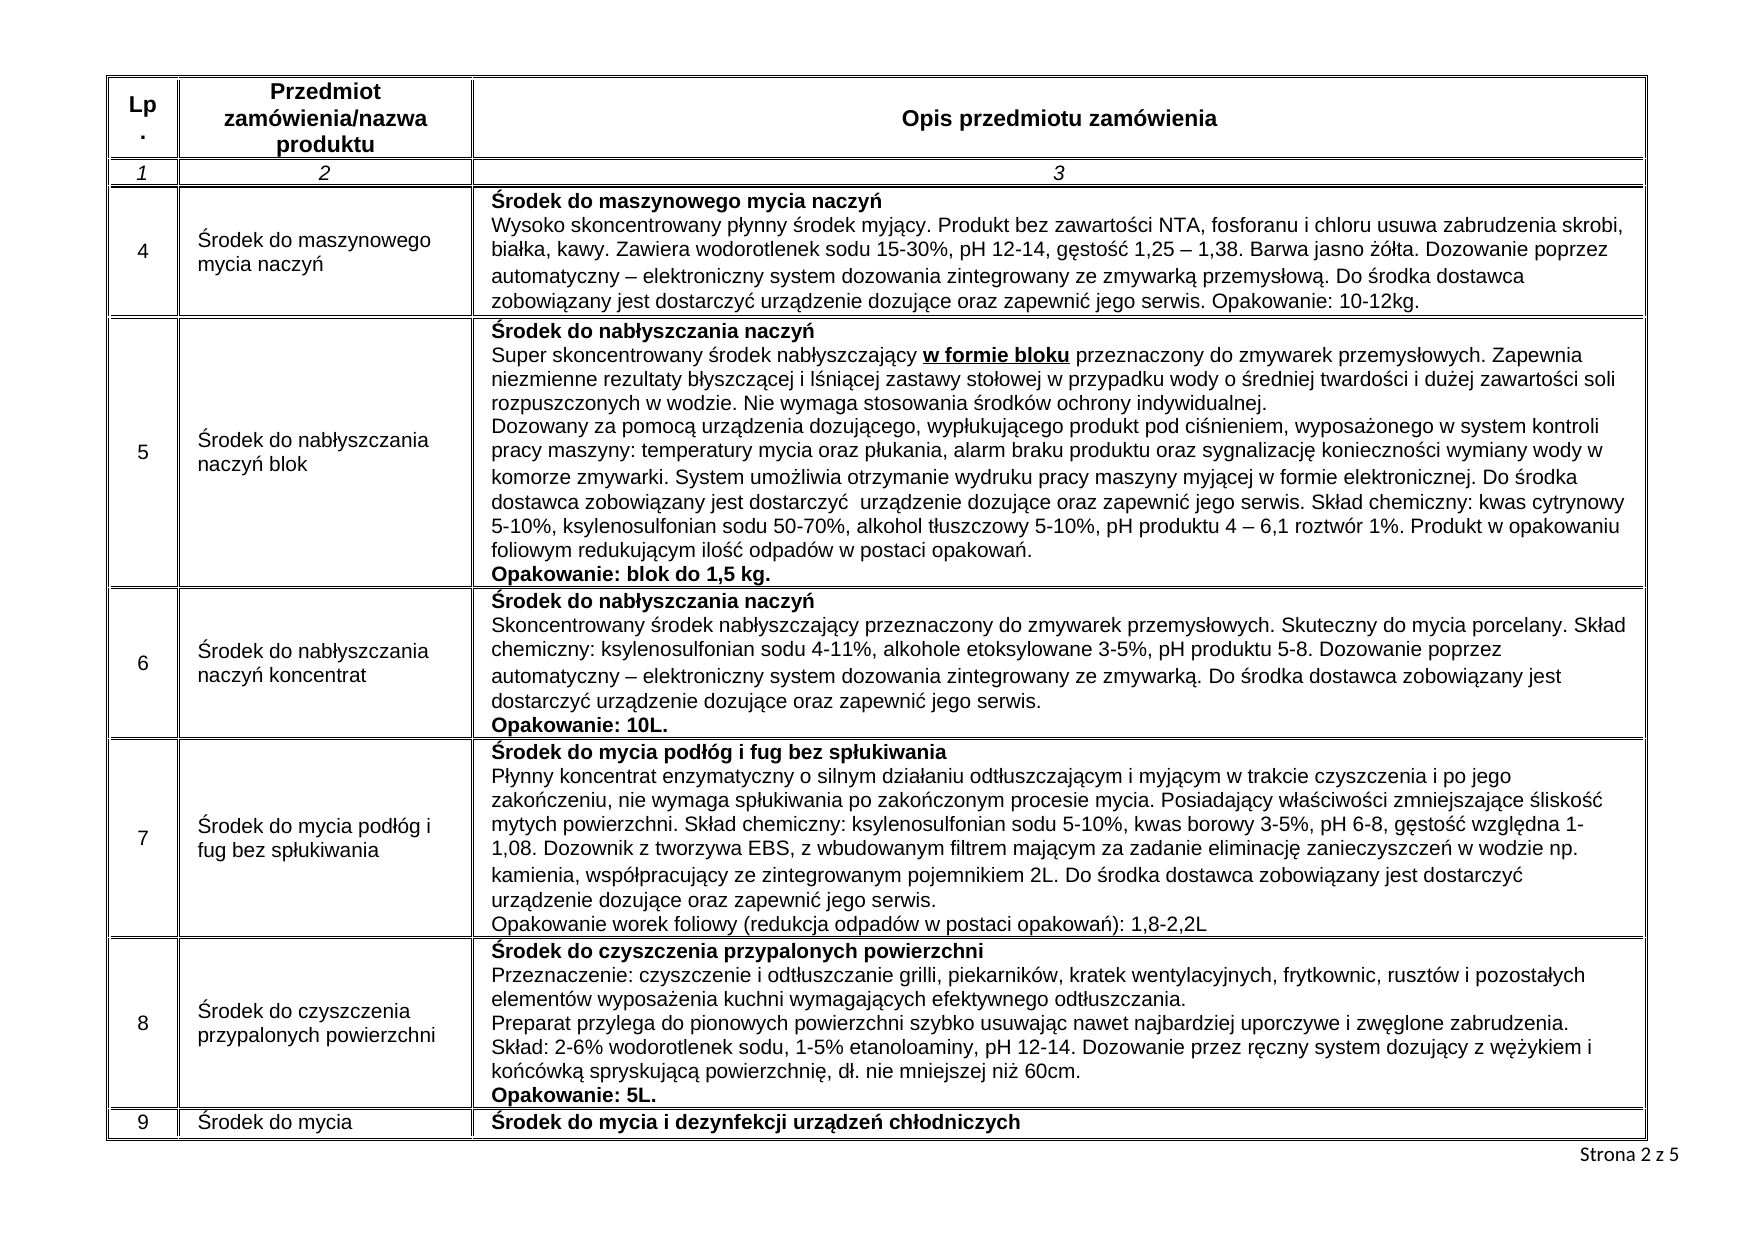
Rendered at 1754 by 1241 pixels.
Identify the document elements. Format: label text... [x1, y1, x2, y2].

table_cell Środek do maszynowego mycia naczyń Wysoko skoncentrowany płynny środek myjący. Produkt bez zawartości NTA, fosforanu i chloru usuwa zabrudzenia skrobi, białka, kawy. Zawiera wodorotlenek sodu 15-30%, pH 12-14, gęstość 1,25 – 1,38. Barwa jasno żółta. Dozowanie poprzez automatyczny – elektroniczny system dozowania zintegrowany ze zmywarką przemysłową. Do środka dostawca zobowiązany jest dostarczyć urządzenie dozujące oraz zapewnić jego serwis. Opakowanie: 10-12kg. [472, 184, 1647, 315]
table_cell Środek do nabłyszczania naczyń koncentrat [180, 589, 471, 737]
table_header Lp. [109, 78, 178, 157]
table_cell Środek do mycia podłóg i fug bez spłukiwania [180, 740, 471, 936]
table_cell Środek do nabłyszczania naczyń Super skoncentrowany środek nabłyszczający w formie bloku przeznaczony do zmywarek przemysłowych. Zapewnia niezmienne rezultaty błyszczącej i lśniącej zastawy stołowej w przypadku wody o średniej twardości i dużej zawartości soli rozpuszczonych w wodzie. Nie wymaga stosowania środków ochrony indywidualnej. Dozowany za pomocą urządzenia dozującego, wypłukującego produkt pod ciśnieniem, wyposażonego w system kontroli pracy maszyny: temperatury mycia oraz płukania, alarm braku produktu oraz sygnalizację konieczności wymiany wody w komorze zmywarki. System umożliwia otrzymanie wydruku pracy maszyny myjącej w formie elektronicznej. Do środka dostawca zobowiązany jest dostarczyć urządzenie dozujące oraz zapewnić jego serwis. Skład chemiczny: kwas cytrynowy 5-10%, ksylenosulfonian sodu 50-70%, alkohol tłuszczowy 5-10%, pH produktu 4 – 6,1 roztwór 1%. Produkt w opakowaniu foliowym redukującym ilość odpadów w postaci opakowań. Opakowanie: blok do 1,5 kg. [472, 315, 1647, 586]
table_cell Środek do mycia podłóg i fug bez spłukiwania Płynny koncentrat enzymatyczny o silnym działaniu odtłuszczającym i myjącym w trakcie czyszczenia i po jego zakończeniu, nie wymaga spłukiwania po zakończonym procesie mycia. Posiadający właściwości zmniejszające śliskość mytych powierzchni. Skład chemiczny: ksylenosulfonian sodu 5-10%, kwas borowy 3-5%, pH 6-8, gęstość względna 1-1,08. Dozownik z tworzywa EBS, z wbudowanym filtrem mającym za zadanie eliminację zanieczyszczeń w wodzie np. kamienia, współpracujący ze zintegrowanym pojemnikiem 2L. Do środka dostawca zobowiązany jest dostarczyć urządzenie dozujące oraz zapewnić jego serwis. Opakowanie worek foliowy (redukcja odpadów w postaci opakowań): 1,8-2,2L [472, 737, 1647, 936]
table_cell Środek do nabłyszczania naczyń blok [180, 319, 471, 586]
table_cell 1 [107, 157, 178, 184]
table_cell Środek do maszynowego mycia naczyń [180, 188, 471, 315]
table_cell 5 [107, 315, 178, 586]
table_cell 6 [107, 586, 178, 737]
table_cell Środek do nabłyszczania naczyń Skoncentrowany środek nabłyszczający przeznaczony do zmywarek przemysłowych. Skuteczny do mycia porcelany. Skład chemiczny: ksylenosulfonian sodu 4-11%, alkohole etoksylowane 3-5%, pH produktu 5-8. Dozowanie poprzez automatyczny – elektroniczny system dozowania zintegrowany ze zmywarką. Do środka dostawca zobowiązany jest dostarczyć urządzenie dozujące oraz zapewnić jego serwis. Opakowanie: 10L. [472, 586, 1647, 737]
table_header Opis przedmiotu zamówienia [472, 78, 1645, 157]
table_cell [472, 1107, 1645, 1138]
table_cell 7 [107, 737, 178, 936]
table_cell Środek do czyszczenia przypalonych powierzchni Przeznaczenie: czyszczenie i odtłuszczanie grilli, piekarników, kratek wentylacyjnych, frytkownic, rusztów i pozostałych elementów wyposażenia kuchni wymagających efektywnego odtłuszczania. Preparat przylega do pionowych powierzchni szybko usuwając nawet najbardziej uporczywe i zwęglone zabrudzenia. Skład: 2-6% wodorotlenek sodu, 1-5% etanoloaminy, pH 12-14. Dozowanie przez ręczny system dozujący z wężykiem i końcówką spryskującą powierzchnię, dł. nie mniejszej niż 60cm. Opakowanie: 5L. [474, 936, 1645, 1107]
table_cell 3 [472, 157, 1647, 184]
table_cell 2 [180, 160, 471, 184]
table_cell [179, 1110, 472, 1138]
table_cell 4 [107, 184, 178, 315]
table_cell 8 [109, 936, 177, 1107]
table_cell 9 [109, 1107, 178, 1138]
table_cell Środek do czyszczenia przypalonych powierzchni [180, 939, 471, 1107]
table_header Przedmiot zamówienia/nazwa produktu [179, 78, 472, 157]
